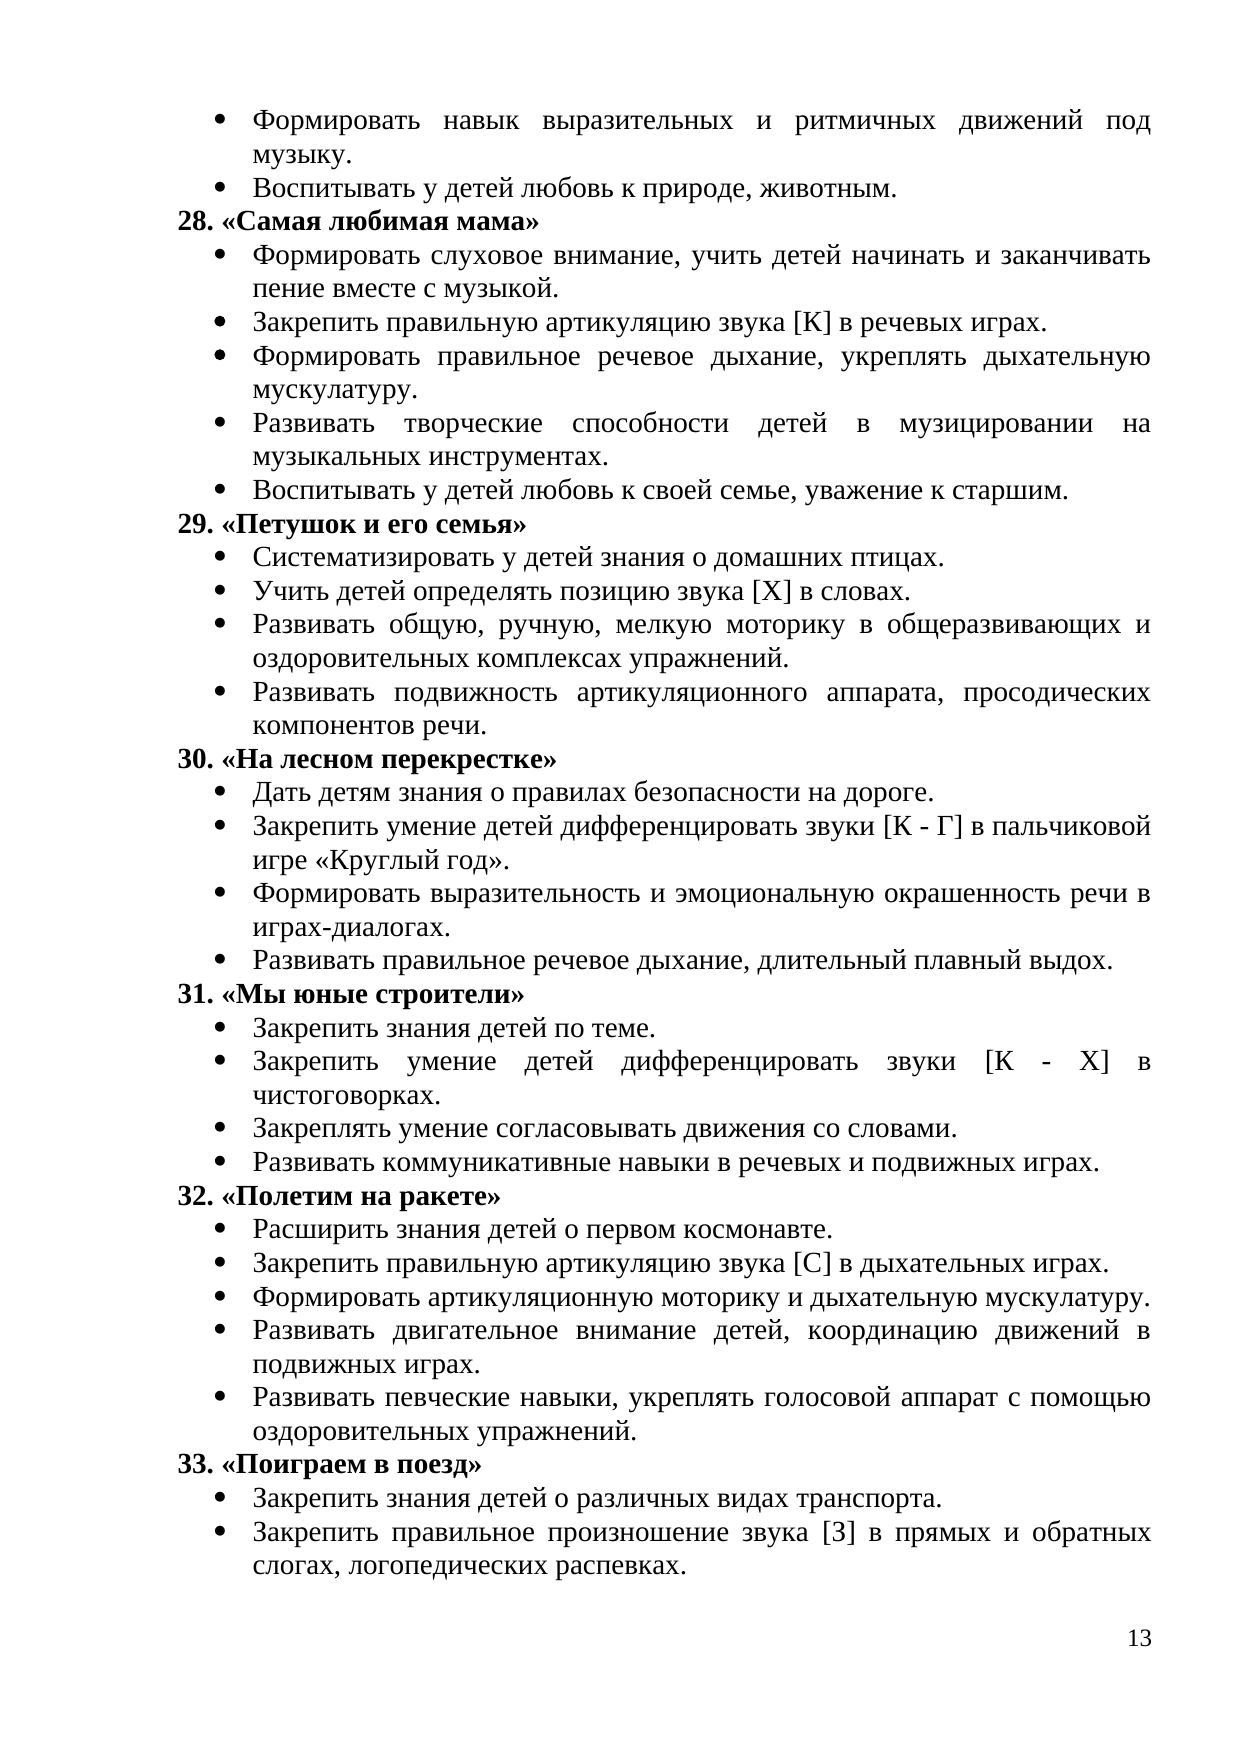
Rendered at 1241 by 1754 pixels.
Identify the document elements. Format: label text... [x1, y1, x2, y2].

list Развивать творческие способности детей в музицировании на музыкальных инструментах. [215, 405, 1152, 472]
list Формировать правильное речевое дыхание, укреплять дыхательную мускулатуру. [215, 338, 1152, 405]
list Формировать навык выразительных и ритмичных движений под музыку. [215, 102, 1152, 170]
list Формировать артикуляционную моторику и дыхательную мускулатуру. [215, 1279, 1152, 1312]
list Развивать общую, ручную, мелкую моторику в общеразвивающих и оздоровительных комплексах упражнений. [215, 607, 1152, 674]
list Систематизировать у детей знания о домашних птицах. [215, 539, 1152, 573]
text 33. «Поиграем в поезд» [177, 1447, 1152, 1480]
list Закрепить умение детей дифференцировать звуки [К - Х] в чистоговорках. [215, 1043, 1152, 1111]
text 30. «На лесном перекрестке» [177, 741, 1152, 774]
list Дать детям знания о правилах безопасности на дороге. [215, 774, 1152, 808]
list Закрепить знания детей по теме. [215, 1010, 1152, 1043]
list Закрепить умение детей дифференцировать звуки [К - Г] в пальчиковой игре «Круглый год». [215, 808, 1152, 875]
list Воспитывать у детей любовь к природе, животным. [215, 170, 1152, 203]
list Формировать выразительность и эмоциональную окрашенность речи в играх-диалогах. [215, 875, 1152, 942]
list Формировать слуховое внимание, учить детей начинать и заканчивать пение вместе с музыкой. [215, 237, 1152, 304]
list Развивать подвижность артикуляционного аппарата, просодических компонентов речи. [215, 674, 1152, 741]
text 32. «Полетим на ракете» [177, 1178, 1152, 1211]
list Закрепить правильную артикуляцию звука [К] в речевых играх. [215, 304, 1152, 338]
list Расширить знания детей о первом космонавте. [215, 1211, 1152, 1245]
text 28. «Самая любимая мама» [177, 203, 1152, 237]
list Закрепить правильную артикуляцию звука [С] в дыхательных играх. [215, 1245, 1152, 1279]
list Учить детей определять позицию звука [Х] в словах. [215, 573, 1152, 607]
list Закрепить знания детей о различных видах транспорта. [215, 1480, 1152, 1514]
list Развивать правильное речевое дыхание, длительный плавный выдох. [215, 942, 1152, 976]
list Воспитывать у детей любовь к своей семье, уважение к старшим. [215, 472, 1152, 506]
list Развивать двигательное внимание детей, координацию движений в подвижных играх. [215, 1312, 1152, 1379]
list Закреплять умение согласовывать движения со словами. [215, 1111, 1152, 1144]
list Развивать певческие навыки, укреплять голосовой аппарат с помощью оздоровительных упражнений. [215, 1379, 1152, 1447]
text 31. «Мы юные строители» [177, 976, 1152, 1010]
text 29. «Петушок и его семья» [177, 506, 1152, 539]
list Закрепить правильное произношение звука [З] в прямых и обратных слогах, логопедических распевках. [215, 1514, 1152, 1581]
list Развивать коммуникативные навыки в речевых и подвижных играх. [215, 1144, 1152, 1178]
